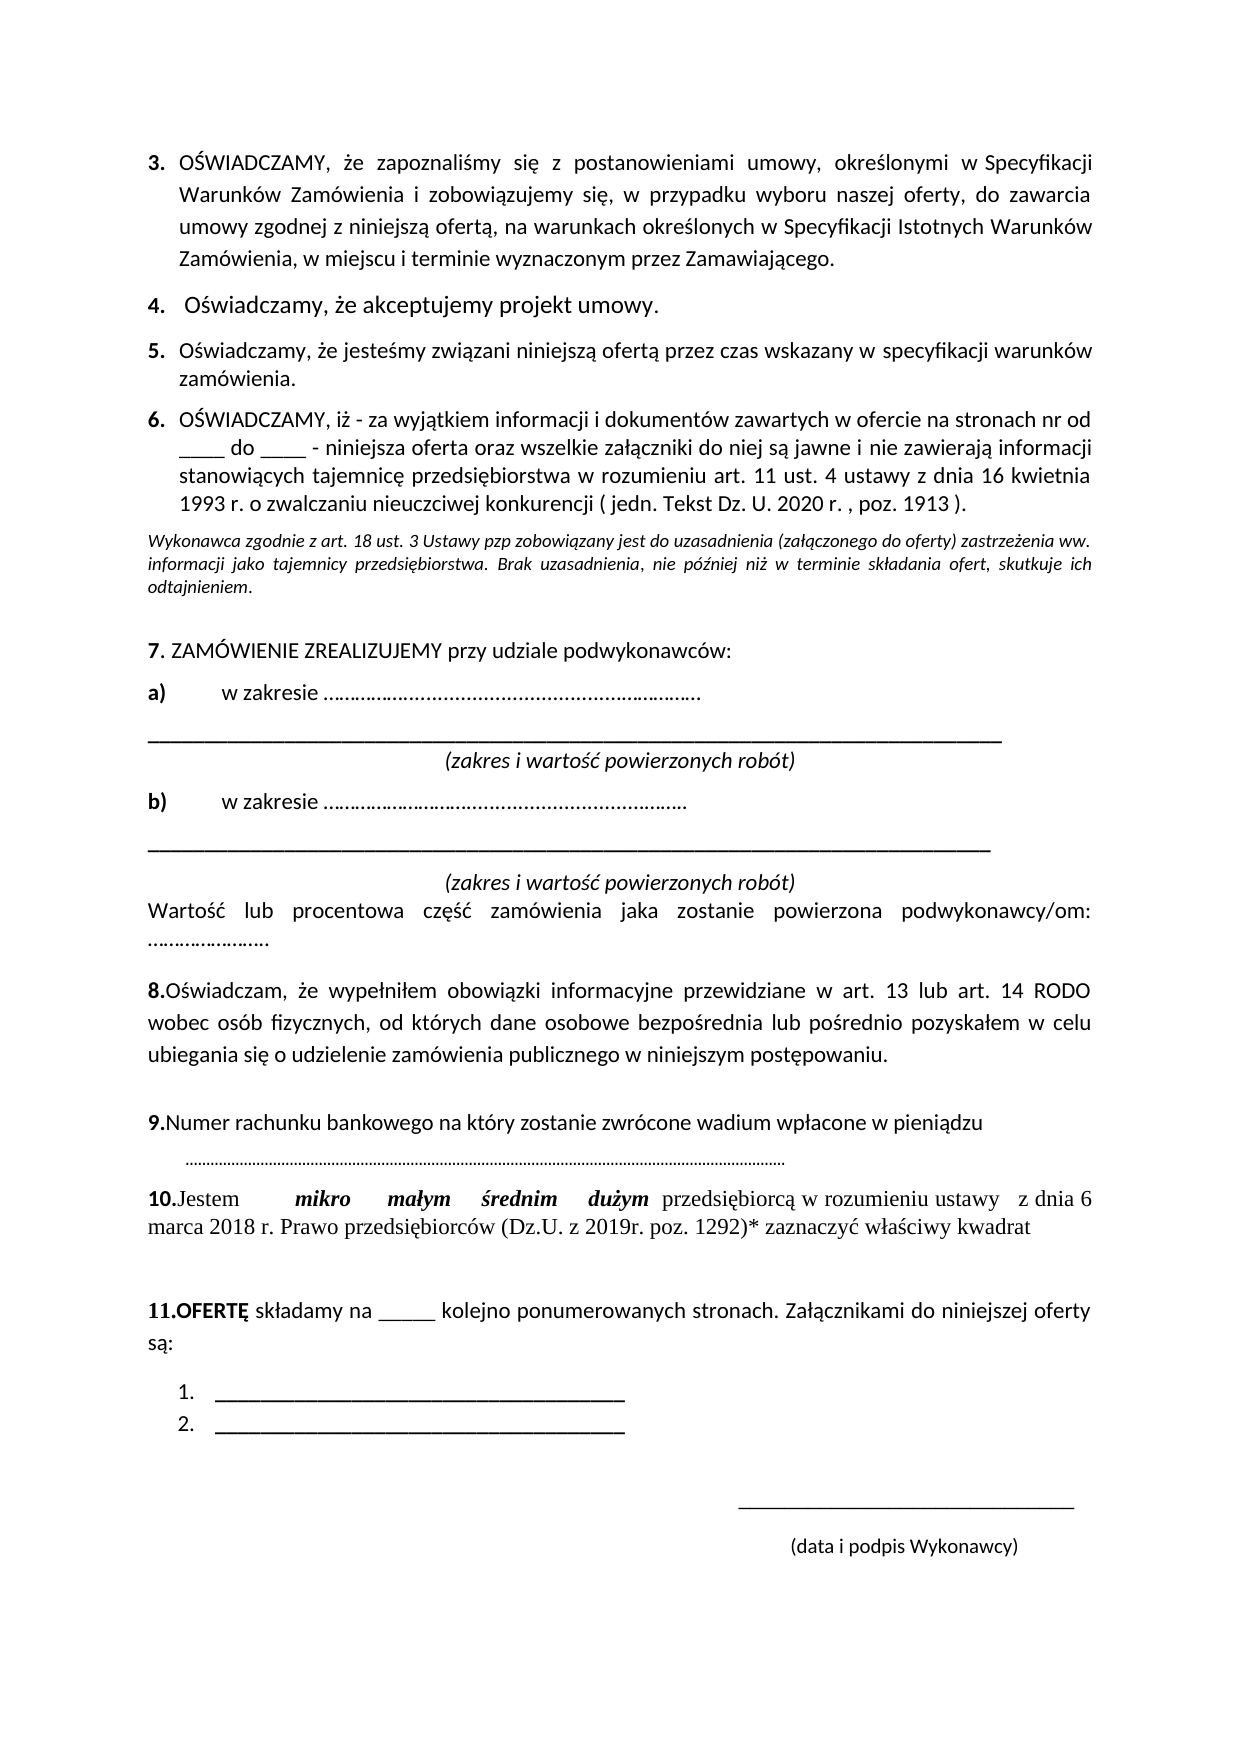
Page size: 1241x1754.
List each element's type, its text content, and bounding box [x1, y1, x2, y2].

list Oświadczamy, że akceptujemy projekt umowy. [148, 289, 1093, 319]
text __________________________________________________________________________ [148, 827, 1093, 855]
text (zakres i wartość powierzonych robót) [148, 746, 1093, 774]
list OŚWIADCZAMY, iż - za wyjątkiem informacji i dokumentów zawartych w ofercie na stronach nr od ____ do ____ - niniejsza oferta oraz wszelkie załączniki do niej są jawne i nie zawierają informacji stanowiących tajemnicę przedsiębiorstwa w rozumieniu art. 11 ust. 4 ustawy z dnia 16 kwietnia 1993 r. o zwalczaniu nieuczciwej konkurencji ( jedn. Tekst Dz. U. 2020 r. , poz. 1913 ). [148, 405, 1093, 517]
text 7. ZAMÓWIENIE ZREALIZUJEMY przy udziale podwykonawców: [148, 635, 1093, 665]
list ____________________________________ [177, 1377, 1093, 1405]
text a) w zakresie ……………......................................…………… [148, 678, 1093, 706]
text (zakres i wartość powierzonych robót) [148, 868, 1093, 896]
list ____________________________________ [177, 1409, 1093, 1437]
text 10.Jestem  mikro  małym  średnim  dużym przedsiębiorcą w rozumieniu ustawy z dnia 6 marca 2018 r. Prawo przedsiębiorców (Dz.U. z 2019r. poz. 1292)* zaznaczyć właściwy kwadrat [148, 1184, 1093, 1241]
text ___________________________________________________________________________ [148, 718, 1093, 746]
text _____________________________ (data i podpis Wykonawcy) [738, 1486, 1093, 1559]
text Wartość lub procentowa część zamówienia jaka zostanie powierzona podwykonawcy/om: ………………….. [148, 896, 1093, 952]
list OŚWIADCZAMY, że zapoznaliśmy się z postanowieniami umowy, określonymi w Specyfikacji Warunków Zamówienia i zobowiązujemy się, w przypadku wyboru naszej oferty, do zawarcia umowy zgodnej z niniejszą ofertą, na warunkach określonych w Specyfikacji Istotnych Warunków Zamówienia, w miejscu i terminie wyznaczonym przez Zamawiającego. [148, 148, 1093, 272]
text b) w zakresie ………………………...............................…….. [148, 787, 1093, 815]
list Oświadczamy, że jesteśmy związani niniejszą ofertą przez czas wskazany w specyfikacji warunków zamówienia. [148, 336, 1093, 392]
text Wykonawca zgodnie z art. 18 ust. 3 Ustawy pzp zobowiązany jest do uzasadnienia (załączonego do oferty) zastrzeżenia ww. informacji jako tajemnicy przedsiębiorstwa. Brak uzasadnienia, nie później niż w terminie składania ofert, skutkuje ich odtajnieniem. [148, 529, 1093, 598]
text 9.Numer rachunku bankowego na który zostanie zwrócone wadium wpłacone w pieniądzu [148, 1108, 1093, 1136]
text 8.Oświadczam, że wypełniłem obowiązki informacyjne przewidziane w art. 13 lub art. 14 RODO wobec osób fizycznych, od których dane osobowe bezpośrednia lub pośrednio pozyskałem w celu ubiegania się o udzielenie zamówienia publicznego w niniejszym postępowaniu. [148, 976, 1093, 1068]
text ……………………………………………………………………………………………………………………………… [185, 1148, 1093, 1172]
text 11.OFERTĘ składamy na _____ kolejno ponumerowanych stronach. Załącznikami do niniejszej oferty są: [148, 1296, 1093, 1356]
